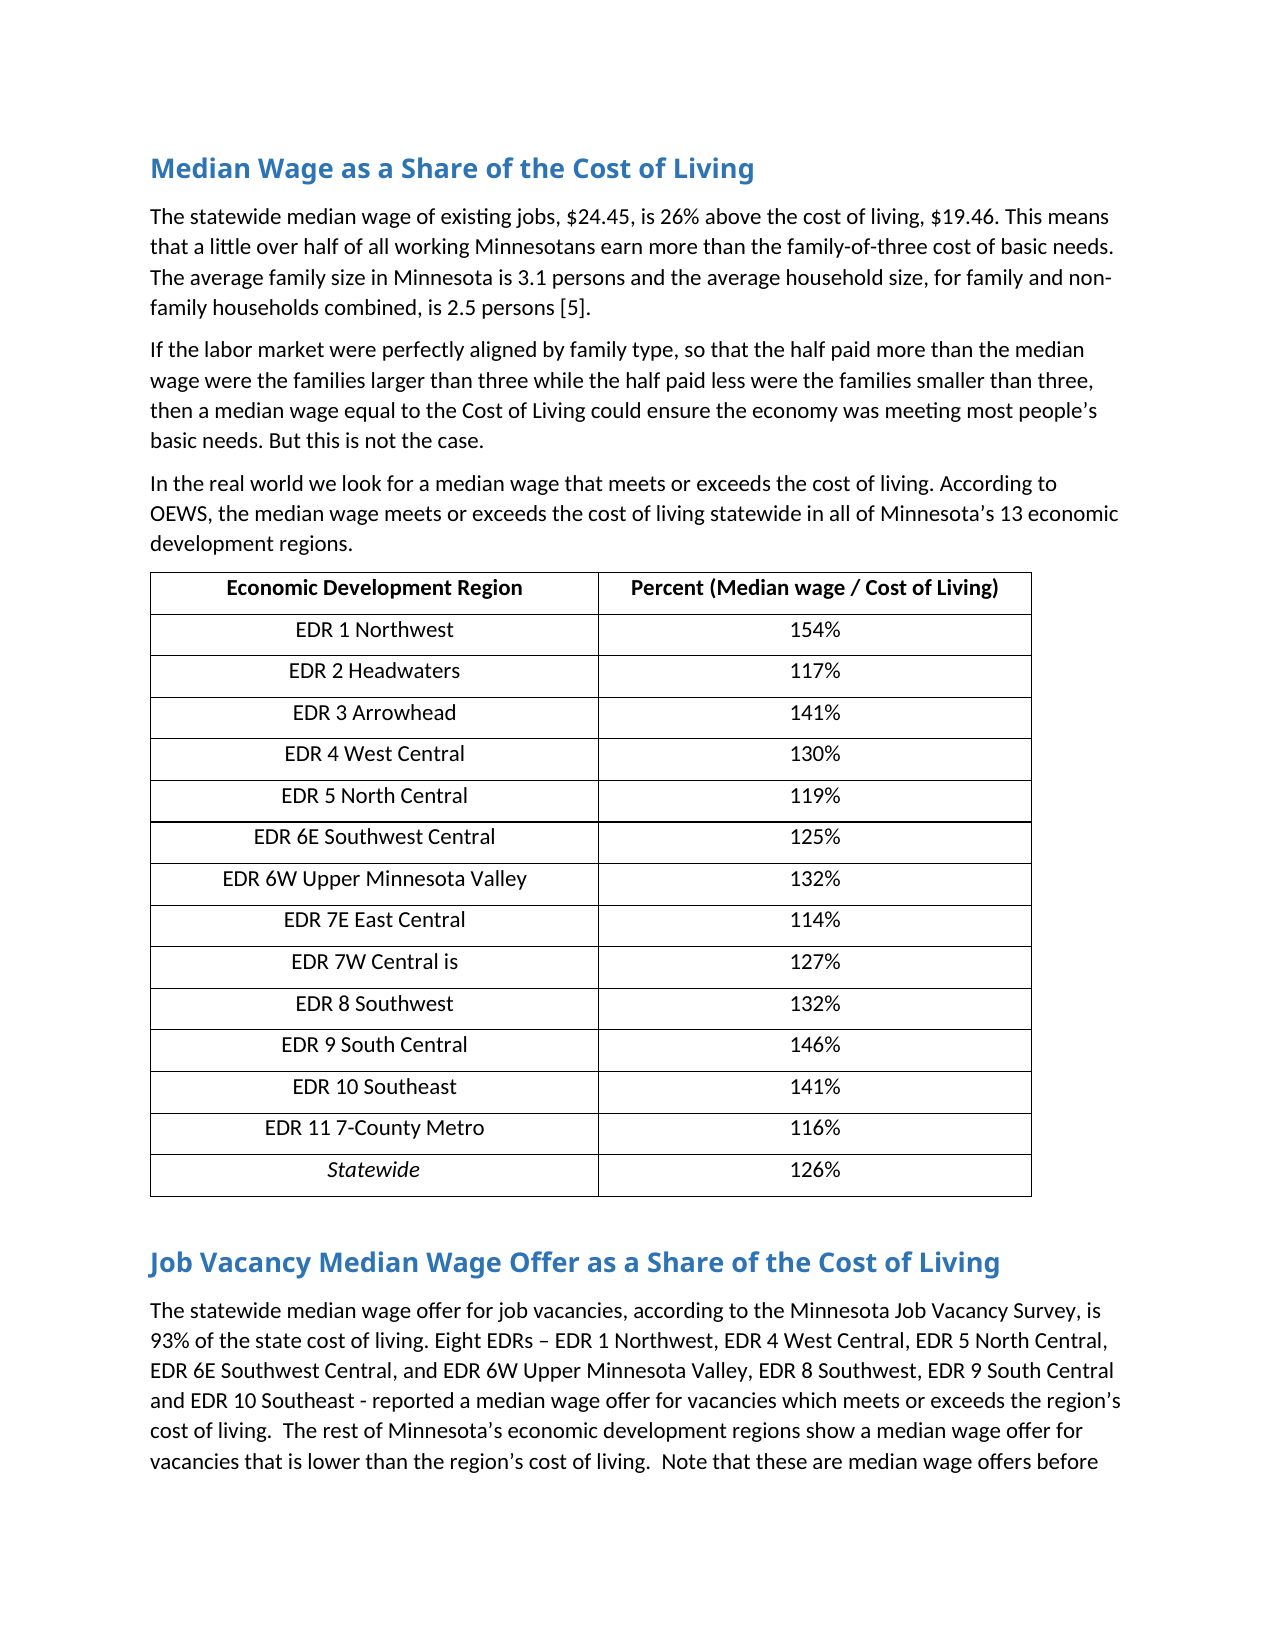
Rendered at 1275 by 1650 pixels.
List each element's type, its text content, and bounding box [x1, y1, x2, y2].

table_cell 132% [599, 864, 1031, 904]
table_cell EDR 1 Northwest [151, 615, 598, 655]
table_cell EDR 9 South Central [151, 1030, 598, 1071]
table_cell 130% [599, 739, 1031, 780]
table_cell 125% [599, 823, 1031, 863]
table_cell 141% [599, 1072, 1031, 1112]
table_header Economic Development Region [151, 573, 598, 614]
table_cell EDR 4 West Central [151, 739, 598, 780]
table_cell EDR 6W Upper Minnesota Valley [151, 864, 598, 904]
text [150, 1296, 1125, 1475]
table_cell Statewide [151, 1155, 598, 1196]
table_cell 117% [599, 656, 1031, 697]
table_cell EDR 10 Southeast [151, 1072, 598, 1112]
text If the labor market were perfectly aligned by family type, so that the half paid more than the median wage were the families larger than three while the half paid less were the families smaller than three, then a median wage equal to the Cost of Living could ensure the economy was meeting most people’s basic needs. But this is not the case. [150, 336, 1125, 454]
table_cell 114% [599, 906, 1031, 946]
table_cell 154% [599, 615, 1031, 655]
table_cell 119% [599, 781, 1031, 821]
table_cell EDR 7E East Central [151, 906, 598, 946]
table_cell 116% [599, 1114, 1031, 1154]
text In the real world we look for a median wage that meets or exceeds the cost of living. According to OEWS, the median wage meets or exceeds the cost of living statewide in all of Minnesota’s 13 economic development regions. [150, 469, 1125, 557]
table_cell 126% [599, 1155, 1031, 1196]
table_cell EDR 11 7-County Metro [151, 1114, 598, 1154]
text The statewide median wage of existing jobs, $24.45, is 26% above the cost of living, $19.46. This means that a little over half of all working Minnesotans earn more than the family-of-three cost of basic needs. The average family size in Minnesota is 3.1 persons and the average household size, for family and non-family households combined, is 2.5 persons [5]. [150, 202, 1125, 321]
subtitle Job Vacancy Median Wage Offer as a Share of the Cost of Living [150, 1243, 1125, 1280]
table_cell EDR 3 Arrowhead [151, 698, 598, 738]
table_cell EDR 5 North Central [151, 781, 598, 821]
table_cell EDR 7W Central is [151, 947, 598, 988]
table_cell 141% [599, 698, 1031, 738]
subtitle Median Wage as a Share of the Cost of Living [150, 150, 1125, 187]
table_cell EDR 8 Southwest [151, 989, 598, 1029]
table_cell 127% [599, 947, 1031, 988]
table_cell EDR 2 Headwaters [151, 656, 598, 697]
table_header Percent (Median wage / Cost of Living) [599, 573, 1031, 614]
table_cell 132% [599, 989, 1031, 1029]
table_cell EDR 6E Southwest Central [151, 823, 598, 863]
table_cell 146% [599, 1030, 1031, 1071]
